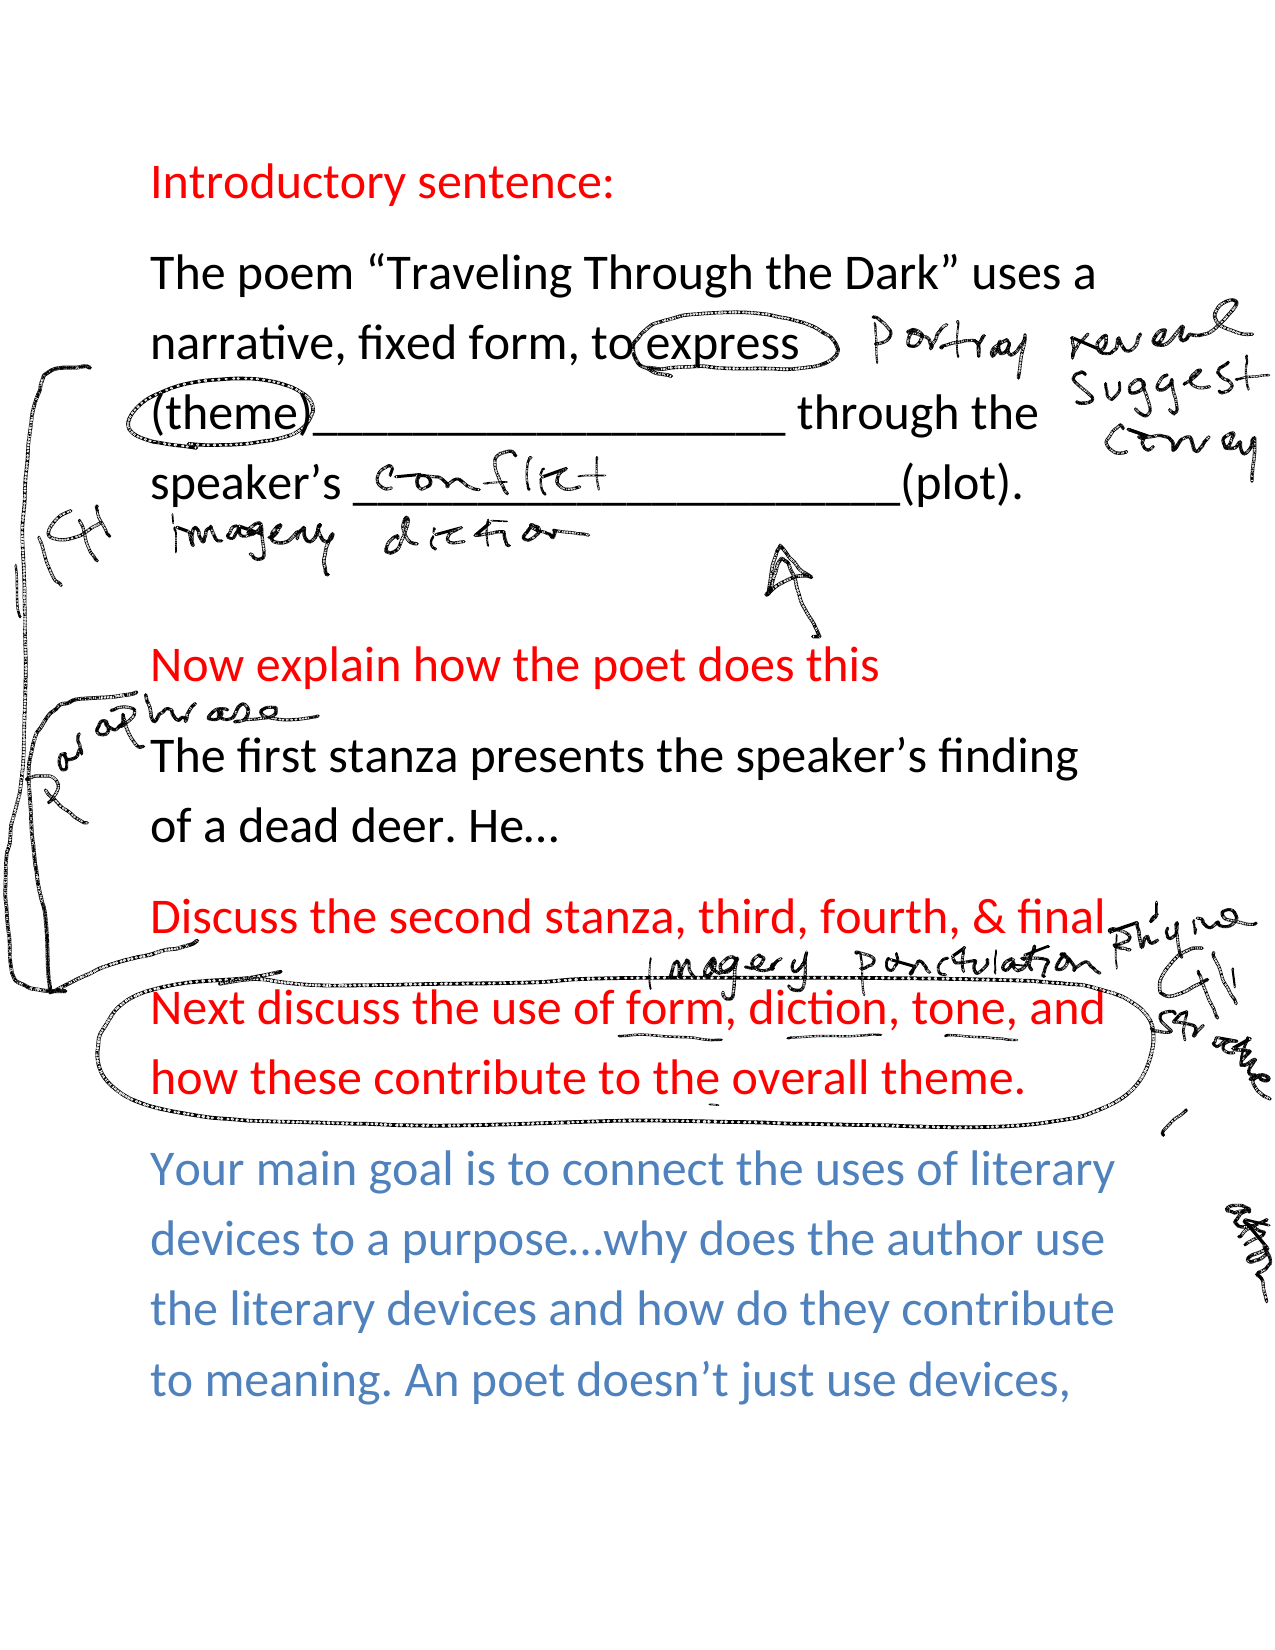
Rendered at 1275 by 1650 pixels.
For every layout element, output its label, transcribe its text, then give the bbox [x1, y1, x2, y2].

text The first stanza presents the speaker’s finding of a dead deer. He… [150, 724, 1125, 855]
text The poem “Traveling Through the Dark” uses a narrative, fixed form, to express (theme)___________________ through the speaker’s ______________________(plot). [150, 241, 1125, 512]
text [150, 1137, 1125, 1408]
text Now explain how the poet does this [150, 633, 1125, 694]
text Introductory sentence: [150, 150, 1125, 211]
text Next discuss the use of form, diction, tone, and how these contribute to the overall theme. [150, 980, 1125, 1107]
text Discuss the second stanza, third, fourth, & final [150, 885, 1125, 946]
